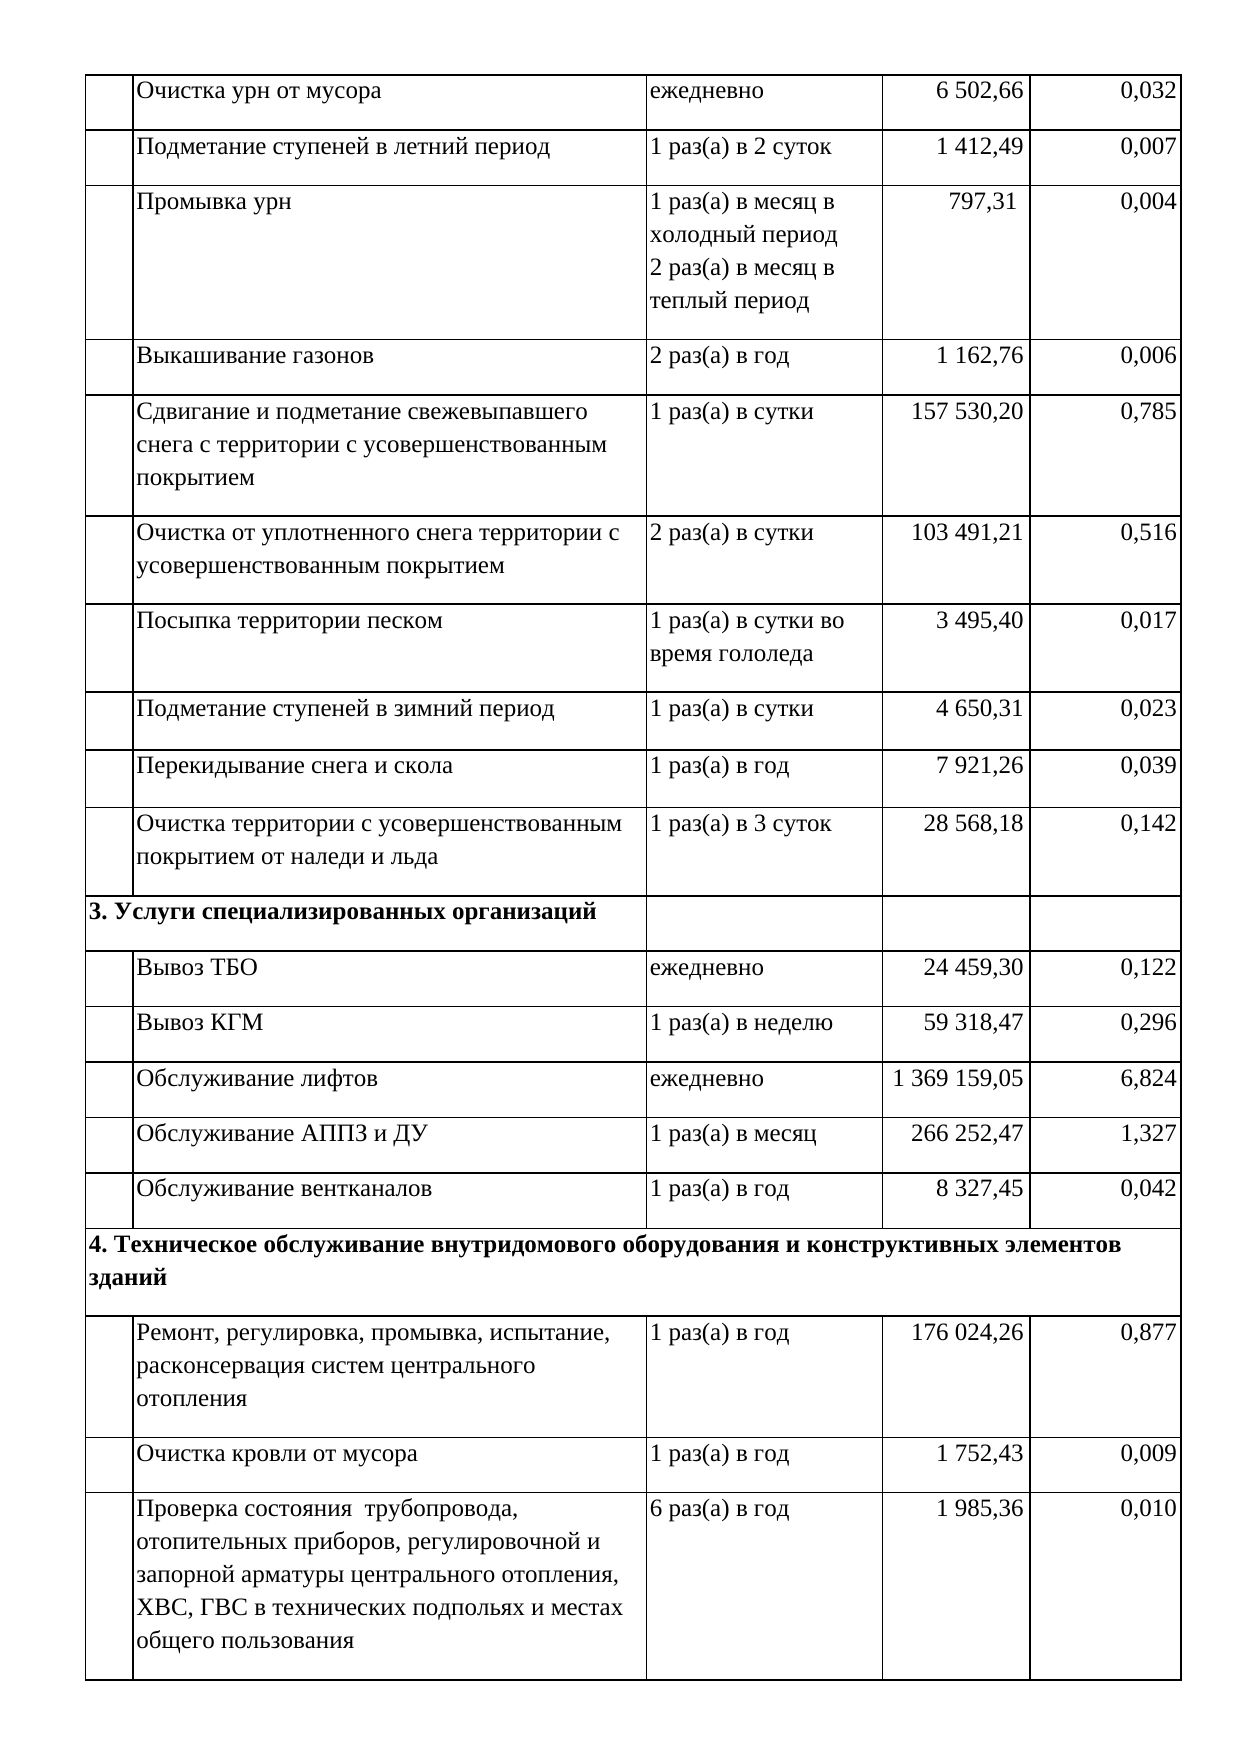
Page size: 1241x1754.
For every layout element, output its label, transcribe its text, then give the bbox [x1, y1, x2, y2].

table_cell 0,032 [1031, 76, 1180, 129]
table_cell 1 раз(а) в сутки во время гололеда [647, 605, 882, 691]
table_cell 1 раз(а) в месяц в холодный период 2 раз(а) в месяц в теплый период [647, 186, 882, 339]
table_cell 1 412,49 [883, 131, 1029, 185]
table_cell [86, 131, 132, 185]
table_cell Выкашивание газонов [134, 340, 646, 394]
table_cell 1 раз(а) в сутки [647, 693, 882, 749]
table_cell 0,042 [1031, 1174, 1180, 1227]
table_cell [647, 897, 882, 950]
table_cell 1 раз(а) в месяц [647, 1118, 882, 1172]
table_cell 0,006 [1031, 340, 1180, 394]
table_cell 4 650,31 [883, 693, 1029, 749]
table_cell [86, 1118, 132, 1172]
table_cell 6 раз(а) в год [647, 1493, 882, 1679]
table_cell 59 318,47 [883, 1007, 1029, 1061]
table_cell 0,516 [1031, 517, 1180, 603]
table_cell [86, 1493, 132, 1679]
table_cell 1 раз(а) в год [647, 751, 882, 807]
table_cell ежедневно [647, 1063, 882, 1117]
table_cell Обслуживание вентканалов [134, 1174, 646, 1227]
table_cell 2 раз(а) в сутки [647, 517, 882, 603]
table_cell 1,327 [1031, 1118, 1180, 1172]
table_cell [86, 605, 132, 691]
table_cell 0,023 [1031, 693, 1180, 749]
table_cell [86, 952, 132, 1006]
table_cell 157 530,20 [883, 396, 1029, 515]
table_cell 1 раз(а) в 3 суток [647, 808, 882, 895]
table_cell 797,31 [883, 186, 1029, 339]
table_cell 1 162,76 [883, 340, 1029, 394]
table_cell 1 369 159,05 [883, 1063, 1029, 1117]
table_cell 1 раз(а) в 2 суток [647, 131, 882, 185]
table_cell [86, 1007, 132, 1061]
table_cell 0,004 [1031, 186, 1180, 339]
table_cell 1 985,36 [883, 1493, 1029, 1679]
table_cell 0,785 [1031, 396, 1180, 515]
table_cell ежедневно [647, 76, 882, 129]
table_cell [86, 808, 132, 895]
table_cell Подметание ступеней в летний период [134, 131, 646, 185]
table_cell Вывоз ТБО [134, 952, 646, 1006]
table_cell 0,007 [1031, 131, 1180, 185]
table_cell Очистка территории с усовершенствованным покрытием от наледи и льда [134, 808, 646, 895]
table_cell 1 раз(а) в год [647, 1317, 882, 1436]
table_cell 0,039 [1031, 751, 1180, 807]
table_cell 0,017 [1031, 605, 1180, 691]
table_cell Проверка состояния трубопровода, отопительных приборов, регулировочной и запорной арматуры центрального отопления, ХВС, ГВС в технических подпольях и местах общего пользования [134, 1493, 646, 1679]
table_cell Посыпка территории песком [134, 605, 646, 691]
table_cell 24 459,30 [883, 952, 1029, 1006]
table_cell Перекидывание снега и скола [134, 751, 646, 807]
table_cell Очистка урн от мусора [134, 76, 646, 129]
table_cell 0,296 [1031, 1007, 1180, 1061]
table_cell 0,010 [1031, 1493, 1180, 1679]
table_cell 2 раз(а) в год [647, 340, 882, 394]
table_cell 1 раз(а) в год [647, 1174, 882, 1227]
table_cell 1 раз(а) в неделю [647, 1007, 882, 1061]
table_cell Очистка кровли от мусора [134, 1438, 646, 1492]
table_cell [86, 1174, 132, 1227]
table_cell 0,009 [1031, 1438, 1180, 1492]
table_cell [86, 751, 132, 807]
table_cell [86, 1063, 132, 1117]
table_cell 0,122 [1031, 952, 1180, 1006]
table_cell 3. Услуги специализированных организаций [86, 897, 646, 950]
table_cell 266 252,47 [883, 1118, 1029, 1172]
table_cell [86, 186, 132, 339]
table_cell [86, 693, 132, 749]
table_cell 8 327,45 [883, 1174, 1029, 1227]
table_cell 6,824 [1031, 1063, 1180, 1117]
table_cell [86, 396, 132, 515]
table_cell Промывка урн [134, 186, 646, 339]
table_cell Вывоз КГМ [134, 1007, 646, 1061]
table_cell ежедневно [647, 952, 882, 1006]
table_cell Ремонт, регулировка, промывка, испытание, расконсервация систем центрального отопления [134, 1317, 646, 1436]
table_cell 176 024,26 [883, 1317, 1029, 1436]
table_cell 7 921,26 [883, 751, 1029, 807]
table_cell [86, 1317, 132, 1436]
table_cell 0,877 [1031, 1317, 1180, 1436]
table_cell [883, 897, 1029, 950]
table_cell Обслуживание АППЗ и ДУ [134, 1118, 646, 1172]
table_cell [86, 76, 132, 129]
table_cell 4. Техническое обслуживание внутридомового оборудования и конструктивных элементов зданий [86, 1229, 1180, 1315]
table_cell 1 раз(а) в сутки [647, 396, 882, 515]
table_cell [86, 1438, 132, 1492]
table_cell 28 568,18 [883, 808, 1029, 895]
table_cell [1031, 897, 1180, 950]
table_cell 103 491,21 [883, 517, 1029, 603]
table_cell 0,142 [1031, 808, 1180, 895]
table_cell Очистка от уплотненного снега территории с усовершенствованным покрытием [134, 517, 646, 603]
table_cell 6 502,66 [883, 76, 1029, 129]
table_cell Подметание ступеней в зимний период [134, 693, 646, 749]
table_cell 1 752,43 [883, 1438, 1029, 1492]
table_cell 1 раз(а) в год [647, 1438, 882, 1492]
table_cell Обслуживание лифтов [134, 1063, 646, 1117]
table_cell [86, 517, 132, 603]
table_cell 3 495,40 [883, 605, 1029, 691]
table_cell Сдвигание и подметание свежевыпавшего снега с территории с усовершенствованным покрытием [134, 396, 646, 515]
table_cell [86, 340, 132, 394]
